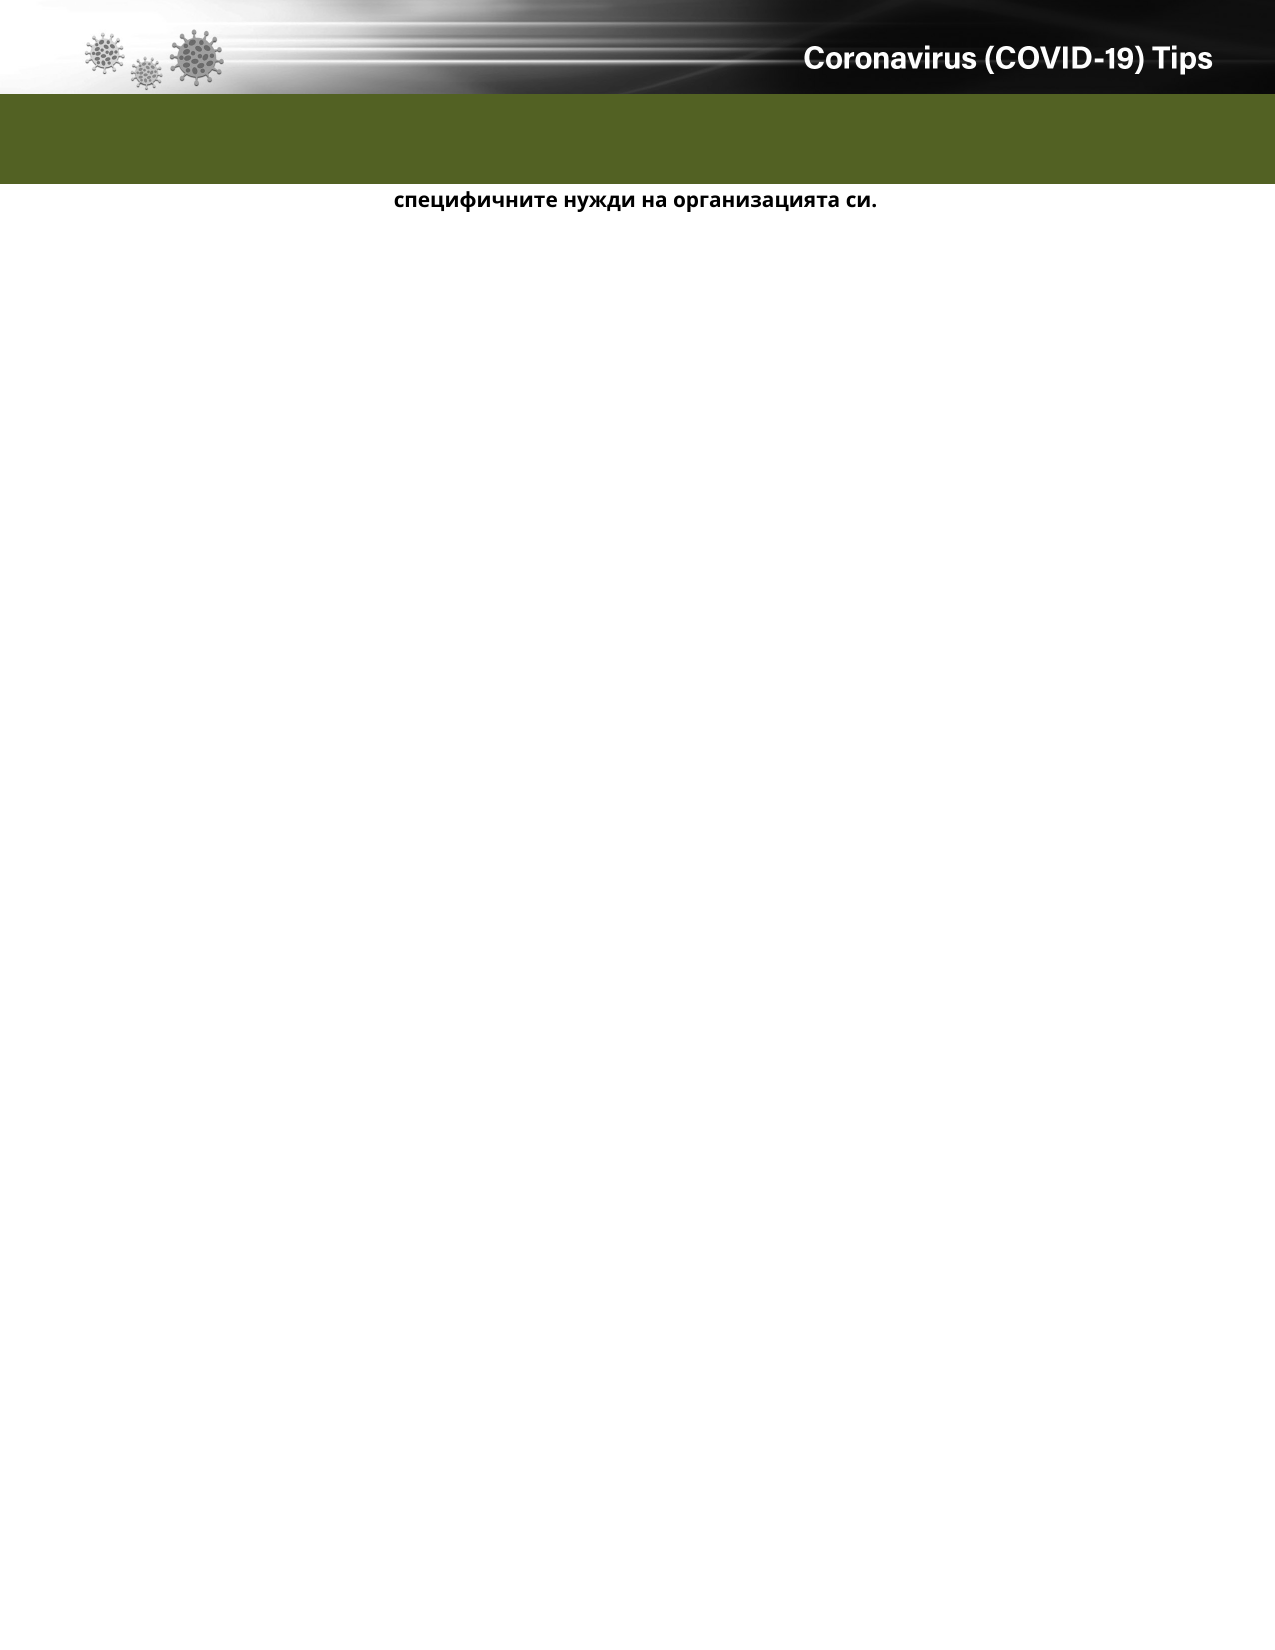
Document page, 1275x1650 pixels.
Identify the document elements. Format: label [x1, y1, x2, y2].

subtitle [144, 185, 1127, 214]
picture [0, 0, 1275, 94]
